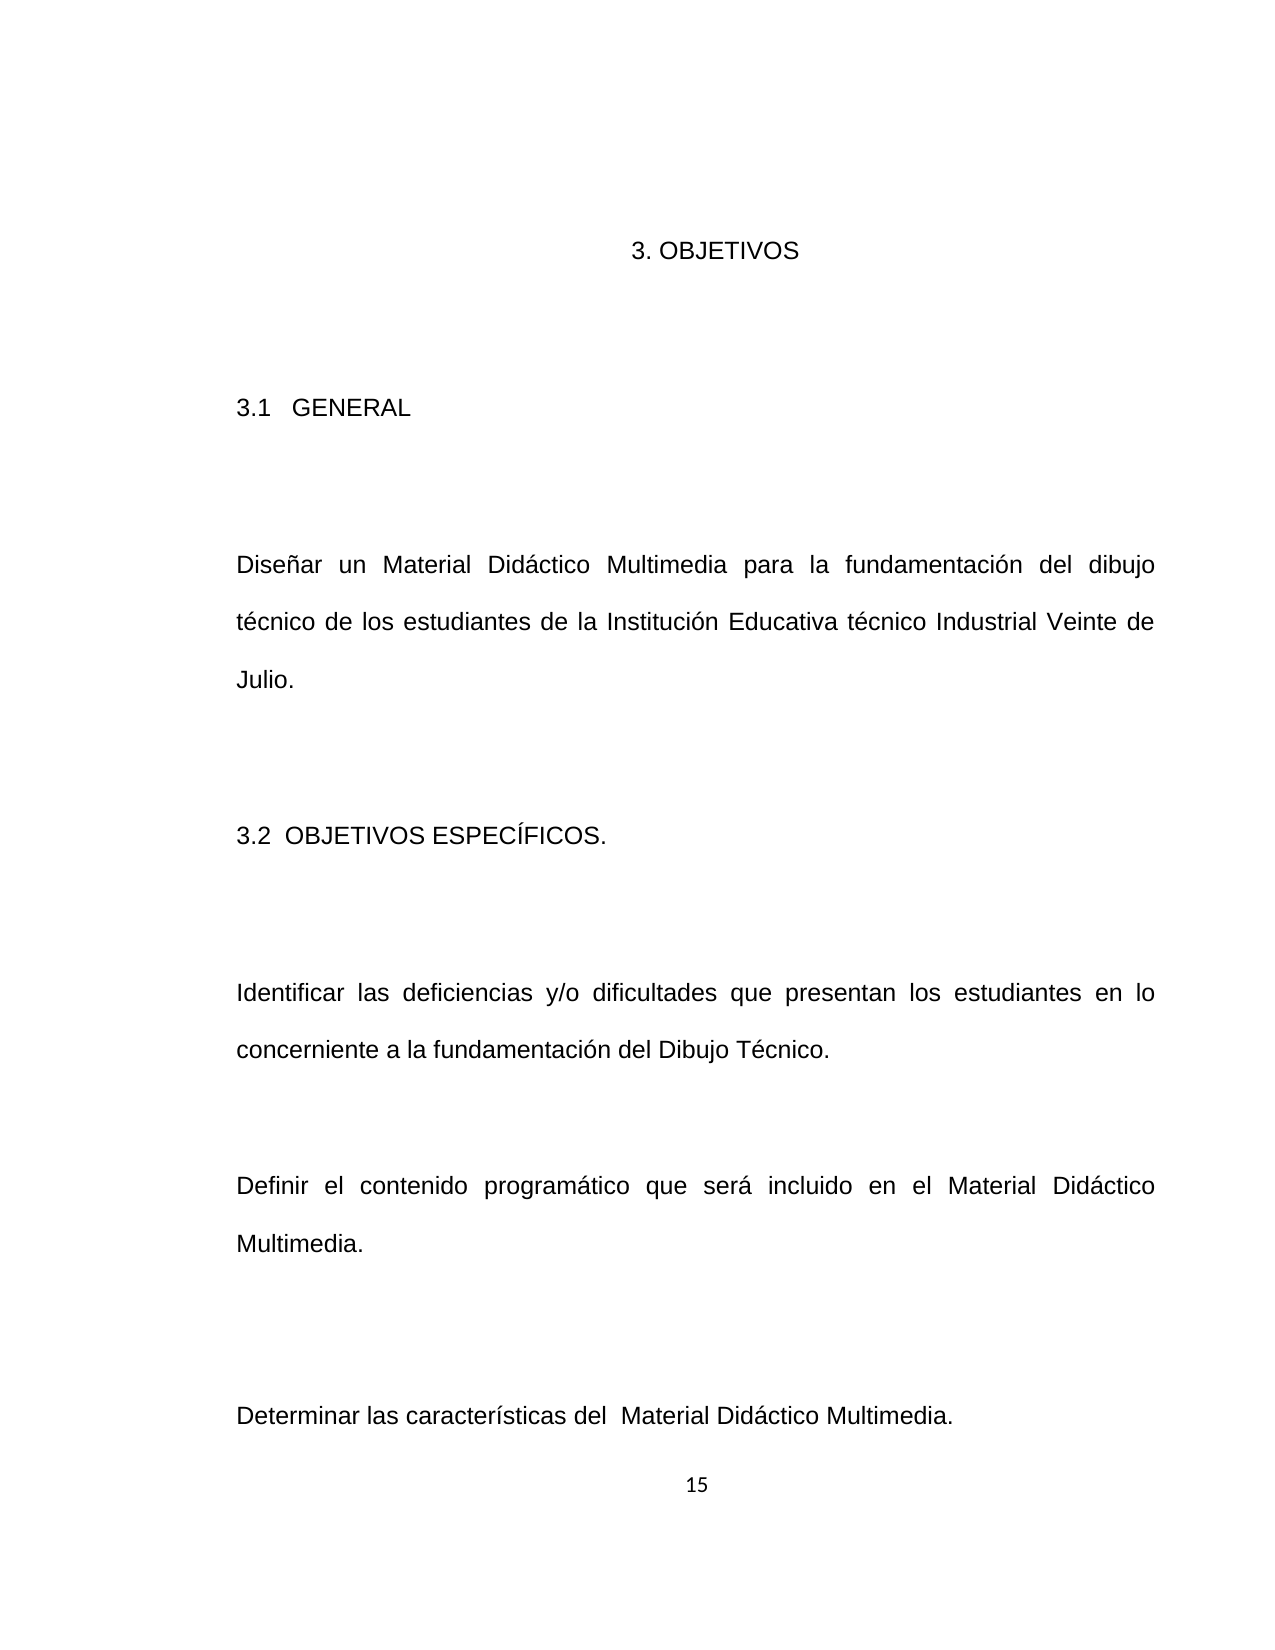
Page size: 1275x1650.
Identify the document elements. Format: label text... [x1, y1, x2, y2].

list Determinar las características del Material Didáctico Multimedia. [236, 1401, 1157, 1430]
list Definir el contenido programático que será incluido en el Material Didáctico Multimedia. [236, 1171, 1157, 1257]
text 3.1 GENERAL [236, 393, 1157, 422]
text 3. OBJETIVOS [274, 236, 1157, 265]
text Diseñar un Material Didáctico Multimedia para la fundamentación del dibujo técnico de los estudiantes de la Institución Educativa técnico Industrial Veinte de Julio. [236, 549, 1157, 693]
text Identificar las deficiencias y/o dificultades que presentan los estudiantes en lo concerniente a la fundamentación del Dibujo Técnico. [236, 978, 1157, 1064]
text 3.2 OBJETIVOS ESPECÍFICOS. [236, 821, 1157, 850]
